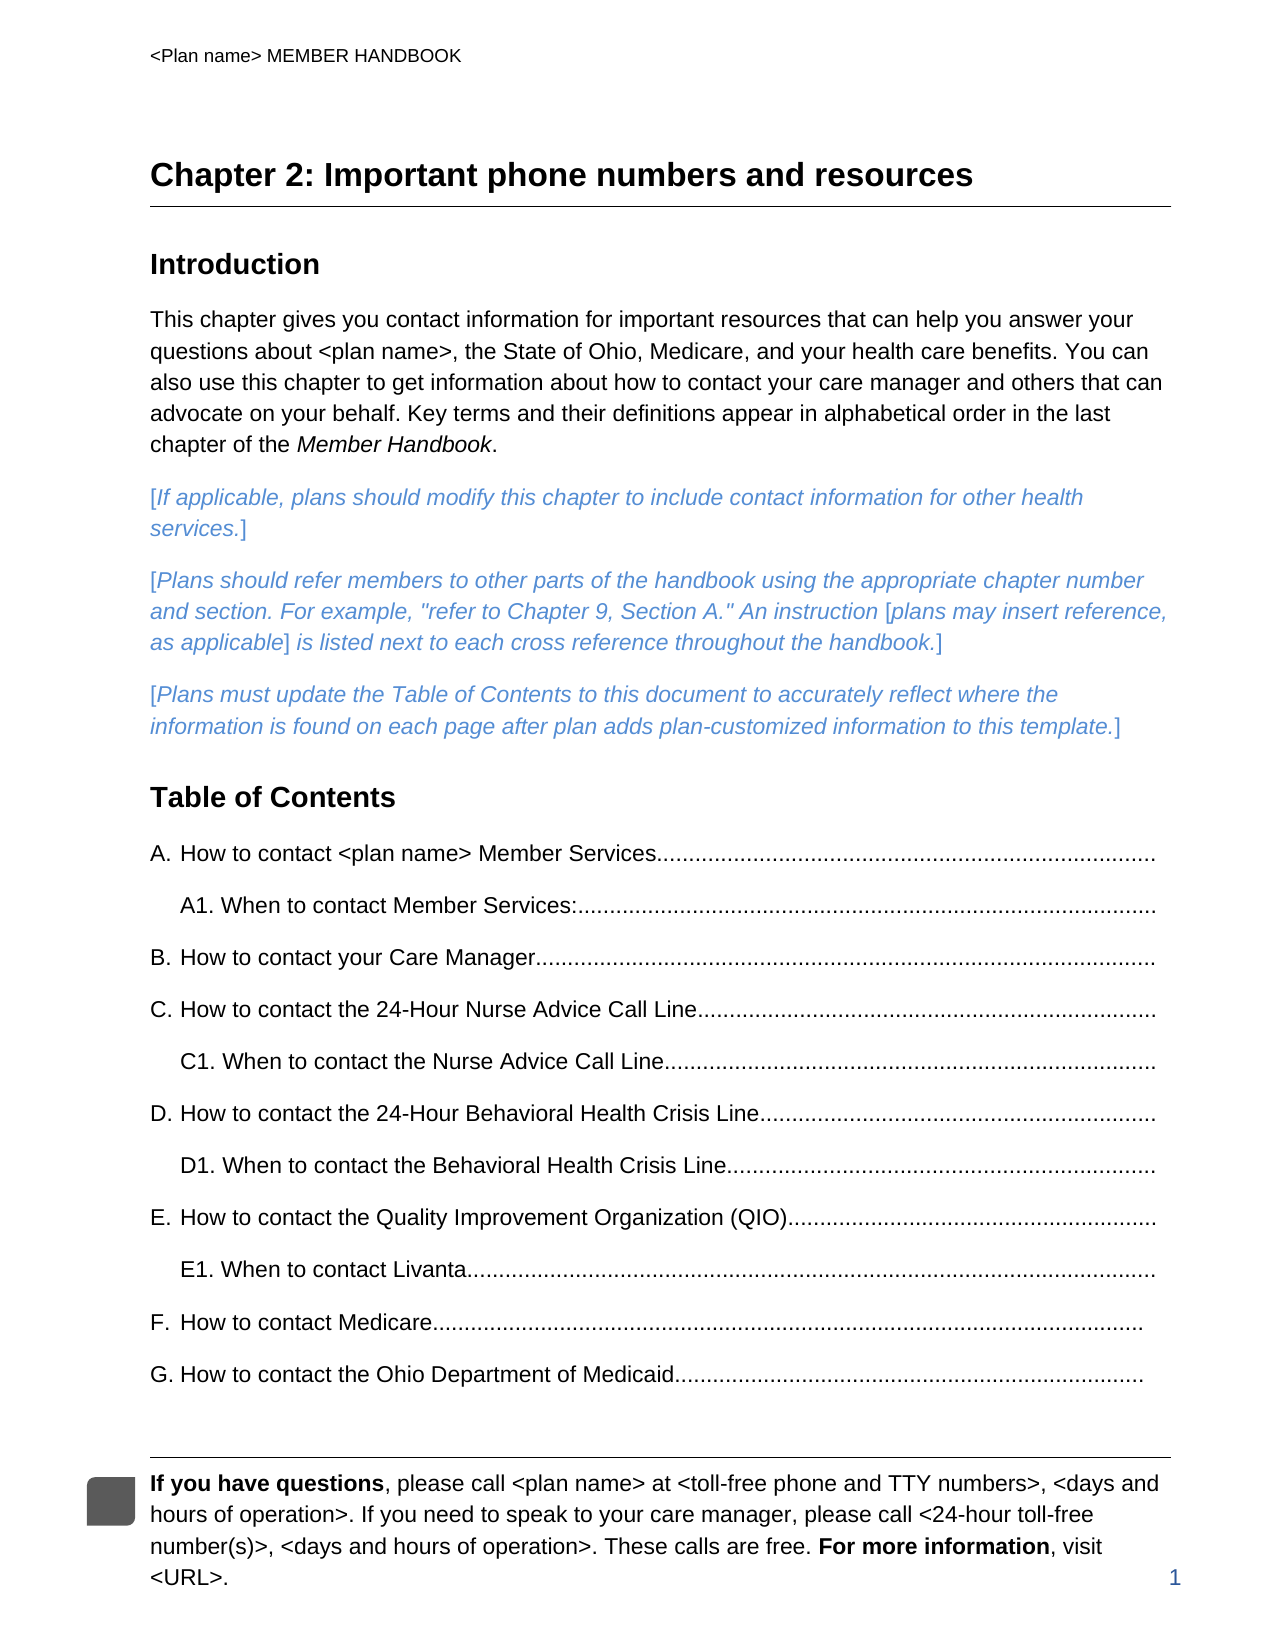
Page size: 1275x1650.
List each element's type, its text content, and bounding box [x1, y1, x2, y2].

text [Plans should refer members to other parts of the handbook using the appropriate chapter number and section. For example, "refer to Chapter 9, Section A." An instruction [plans may insert reference, as applicable] is listed next to each cross reference throughout the handbook.] [150, 563, 1171, 657]
text [Plans must update the Table of Contents to this document to accurately reflect where the information is found on each page after plan adds plan-customized information to this template.] [150, 678, 1171, 740]
text This chapter gives you contact information for important resources that can help you answer your questions about <plan name>, the State of Ohio, Medicare, and your health care benefits. You can also use this chapter to get information about how to contact your care manager and others that can advocate on your behalf. Key terms and their definitions appear in alphabetical order in the last chapter of the Member Handbook. [150, 303, 1171, 459]
text Introduction [150, 244, 1171, 282]
text Chapter 2: Important phone numbers and resources [150, 156, 1171, 206]
text [If applicable, plans should modify this chapter to include contact information for other health services.] [150, 480, 1171, 542]
